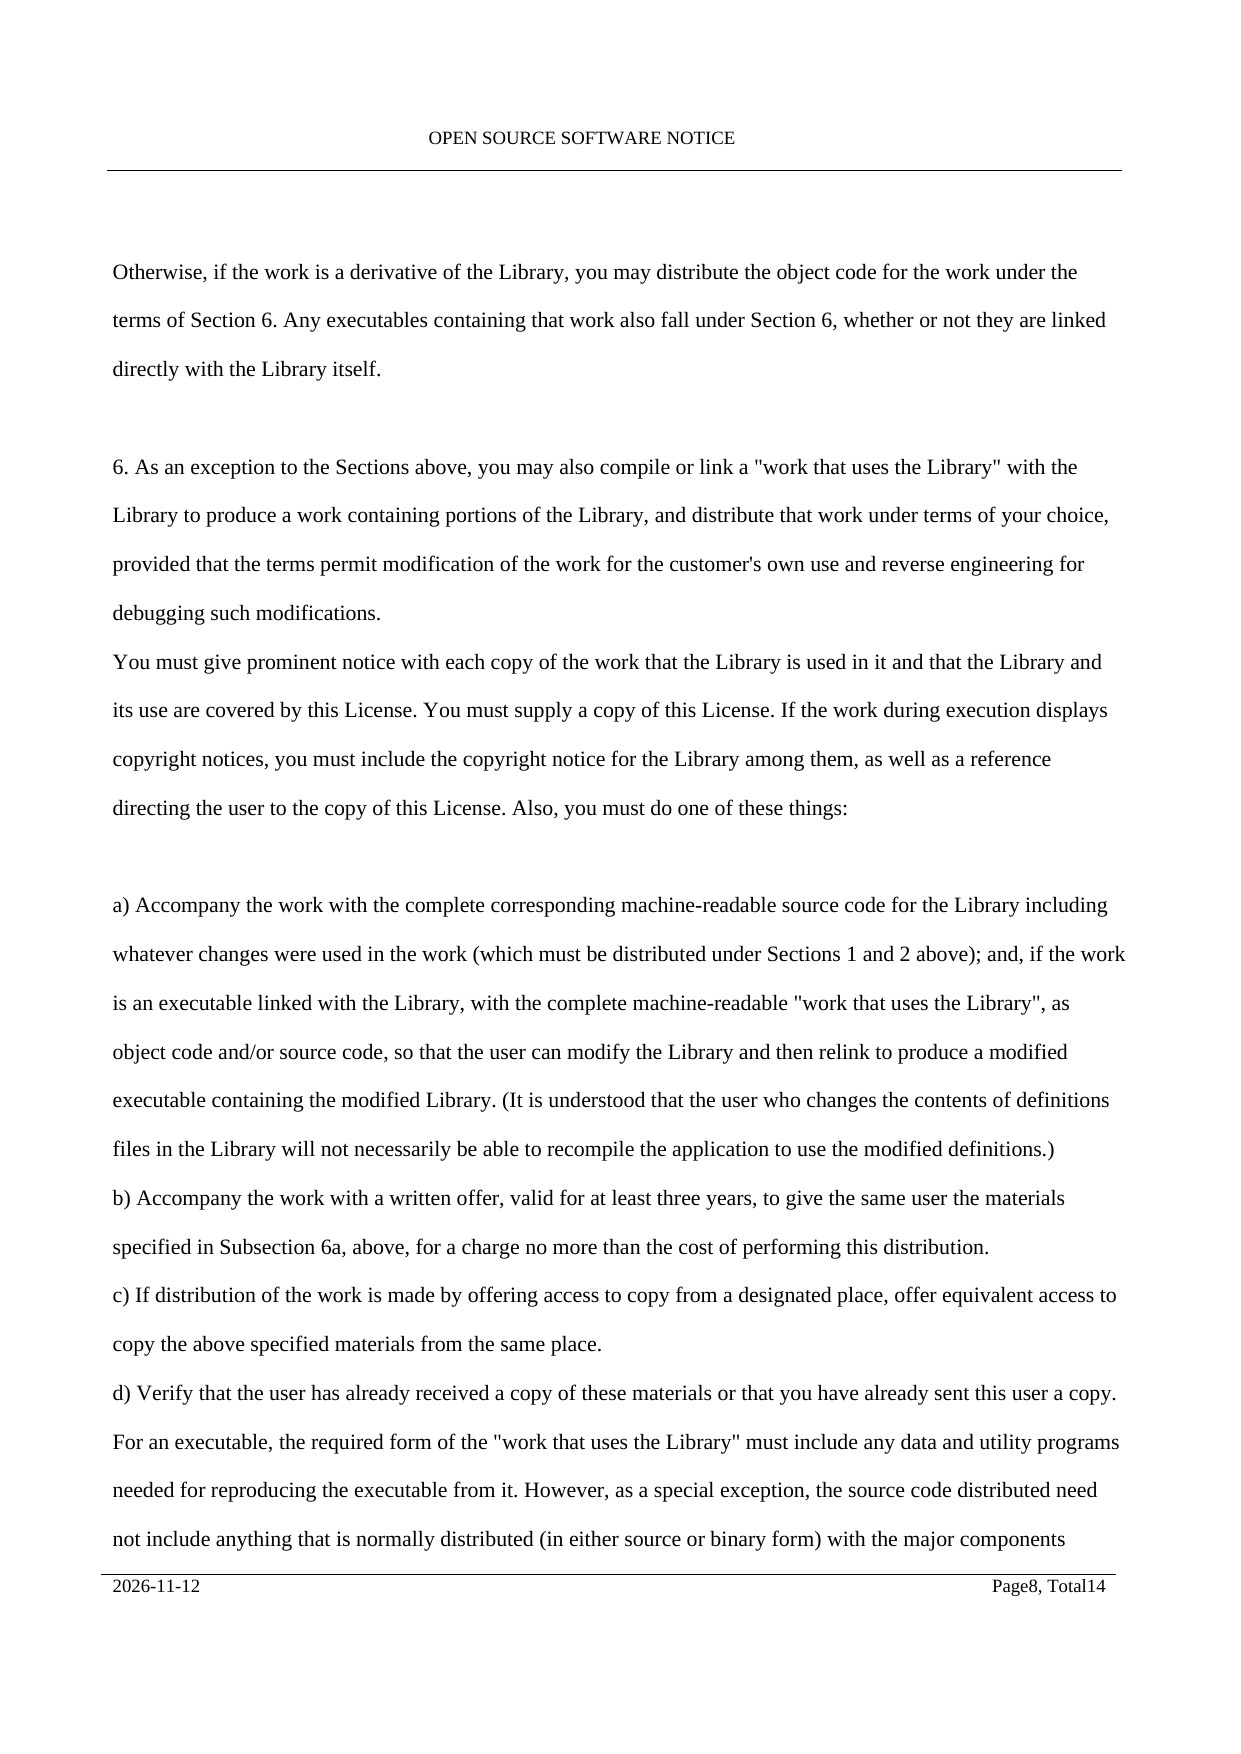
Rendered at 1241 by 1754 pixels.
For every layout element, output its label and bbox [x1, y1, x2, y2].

text [112, 206, 1128, 1555]
